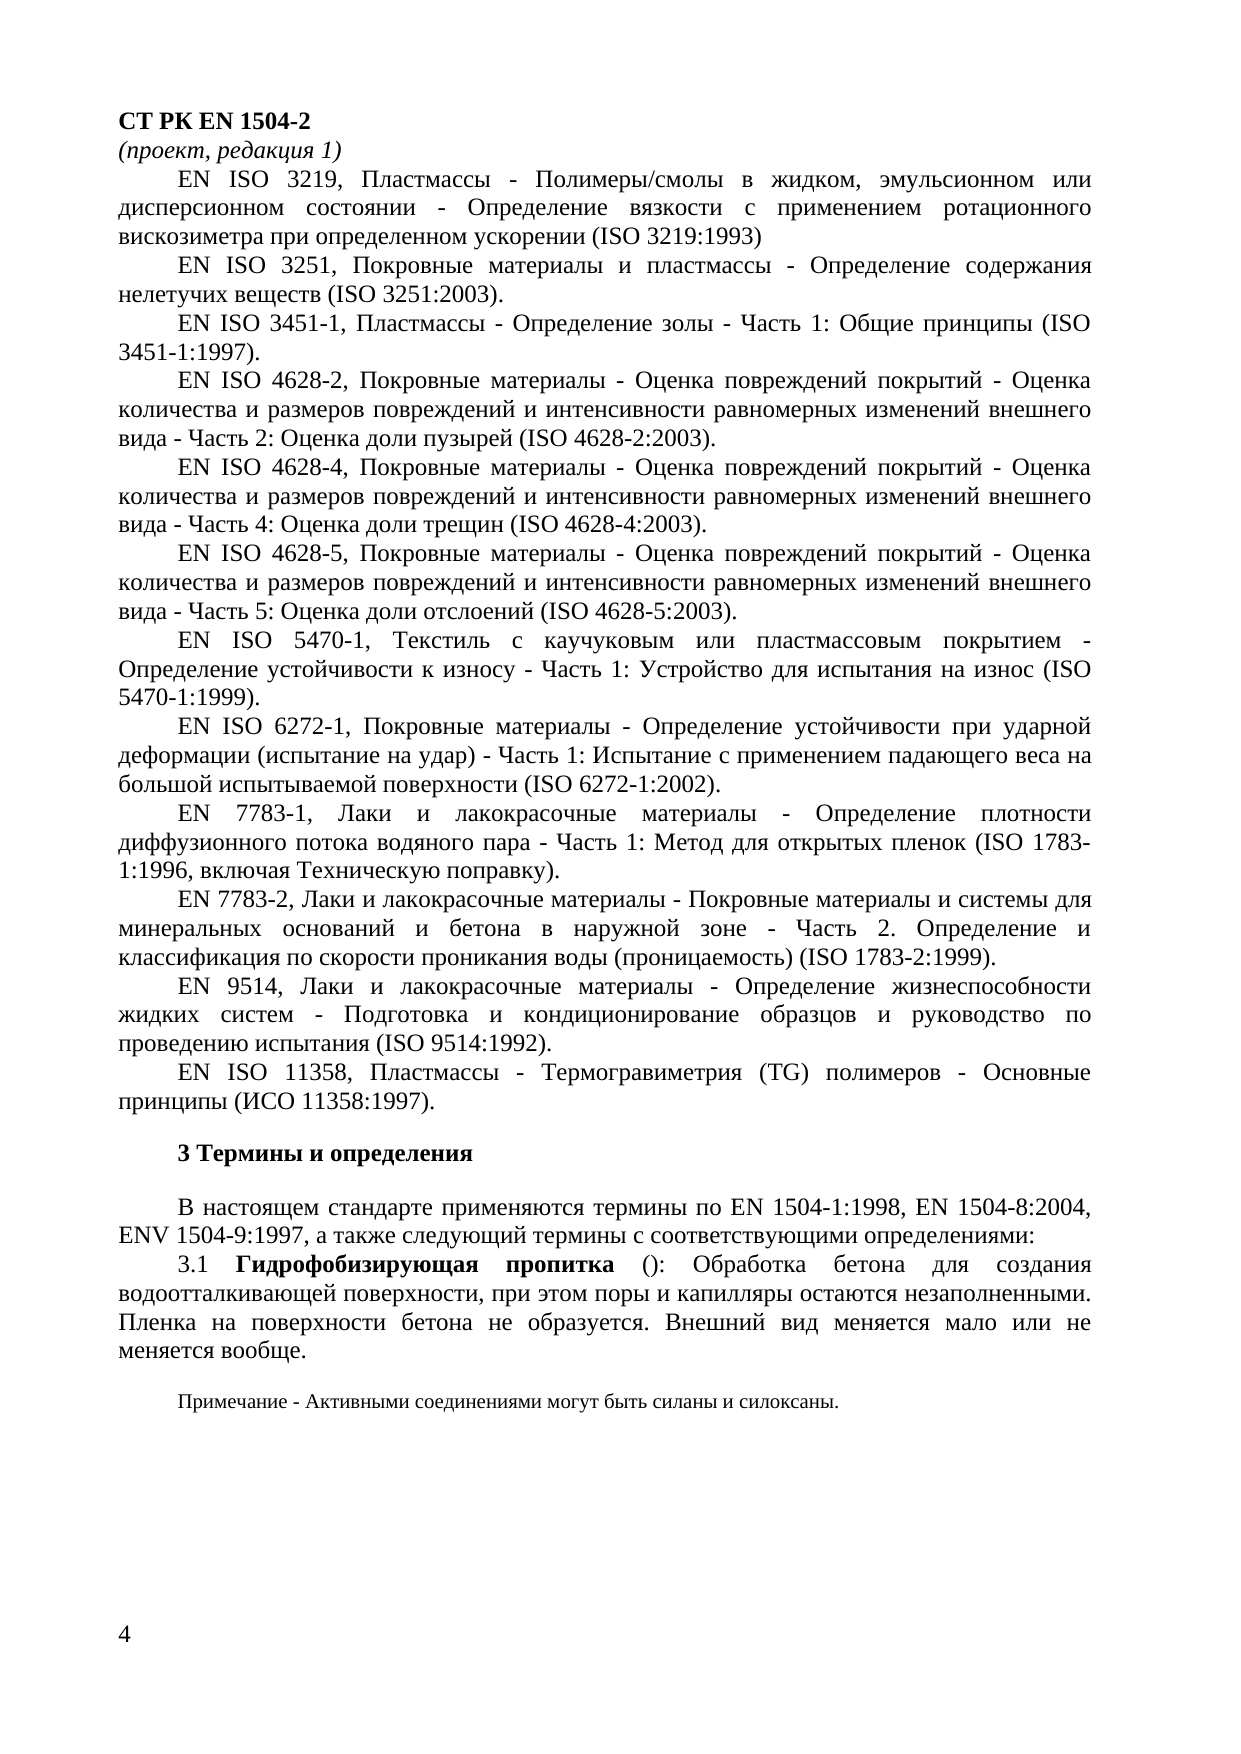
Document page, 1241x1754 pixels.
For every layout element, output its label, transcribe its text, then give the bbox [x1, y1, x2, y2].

text EN ISO 4628-4, Покровные материалы - Оценка повреждений покрытий - Оценка количества и размеров повреждений и интенсивности равномерных изменений внешнего вида - Часть 4: Оценка доли трещин (ISO 4628-4:2003). [118, 452, 1092, 538]
text EN ISO 3251, Покровные материалы и пластмассы - Определение содержания нелетучих веществ (ISO 3251:2003). [118, 250, 1092, 308]
text В настоящем стандарте применяются термины по EN 1504-1:1998, EN 1504-8:2004, ENV 1504-9:1997, а также следующий термины с соответствующими определениями: [118, 1192, 1092, 1249]
text EN 9514, Лаки и лакокрасочные материалы - Определение жизнеспособности жидких систем - Подготовка и кондиционирование образцов и руководство по проведению испытания (ISO 9514:1992). [118, 971, 1092, 1057]
text EN ISO 4628-2, Покровные материалы - Оценка повреждений покрытий - Оценка количества и размеров повреждений и интенсивности равномерных изменений внешнего вида - Часть 2: Оценка доли пузырей (ISO 4628-2:2003). [118, 366, 1092, 452]
text EN ISO 5470-1, Текстиль с каучуковым или пластмассовым покрытием - Определение устойчивости к износу - Часть 1: Устройство для испытания на износ (ISO 5470-1:1999). [118, 625, 1092, 711]
text 3 Термины и определения [118, 1139, 1092, 1167]
text 3.1 Гидрофобизирующая пропитка (): Обработка бетона для создания водоотталкивающей поверхности, при этом поры и капилляры остаются незаполненными. Пленка на поверхности бетона не образуется. Внешний вид меняется мало или не меняется вообще. [118, 1249, 1092, 1364]
text EN ISO 3219, Пластмассы - Полимеры/смолы в жидком, эмульсионном или дисперсионном состоянии - Определение вязкости с применением ротационного вискозиметра при определенном ускорении (ISO 3219:1993) [118, 164, 1092, 250]
text Примечание - Активными соединениями могут быть силаны и силоксаны. [118, 1389, 1092, 1413]
text EN 7783-2, Лаки и лакокрасочные материалы - Покровные материалы и системы для минеральных оснований и бетона в наружной зоне - Часть 2. Определение и классификация по скорости проникания воды (проницаемость) (ISO 1783-2:1999). [118, 884, 1092, 971]
text EN ISO 3451-1, Пластмассы - Определение золы - Часть 1: Общие принципы (ISO 3451-1:1997). [118, 308, 1092, 365]
text EN ISO 6272-1, Покровные материалы - Определение устойчивости при ударной деформации (испытание на удар) - Часть 1: Испытание с применением падающего веса на большой испытываемой поверхности (ISO 6272-1:2002). [118, 711, 1092, 798]
text EN 7783-1, Лаки и лакокрасочные материалы - Определение плотности диффузионного потока водяного пара - Часть 1: Метод для открытых пленок (ISO 1783-1:1996, включая Техническую поправку). [118, 798, 1092, 884]
text EN ISO 11358, Пластмассы - Термогравиметрия (TG) полимеров - Основные принципы (ИСО 11358:1997). [118, 1057, 1092, 1115]
text EN ISO 4628-5, Покровные материалы - Оценка повреждений покрытий - Оценка количества и размеров повреждений и интенсивности равномерных изменений внешнего вида - Часть 5: Оценка доли отслоений (ISO 4628-5:2003). [118, 538, 1092, 625]
